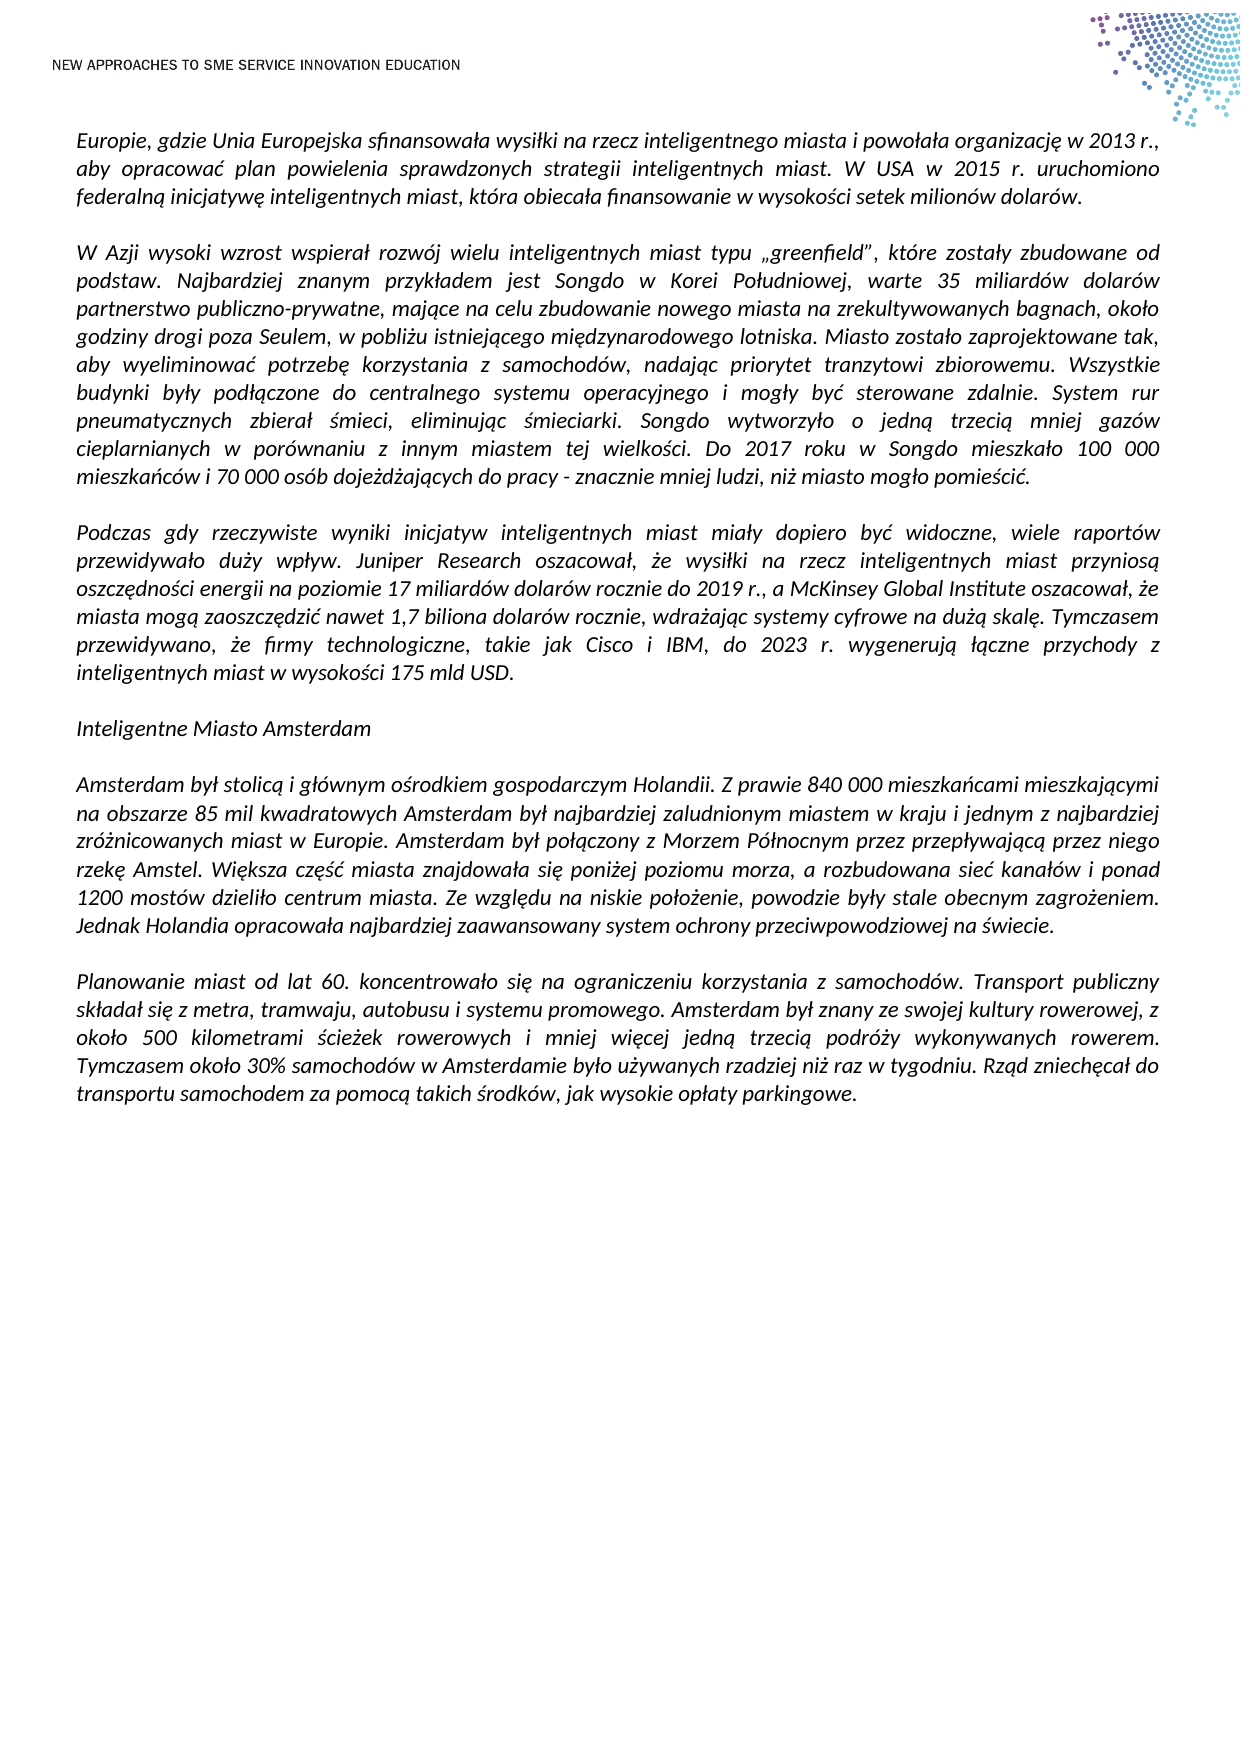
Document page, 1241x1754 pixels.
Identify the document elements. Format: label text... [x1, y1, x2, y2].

text Planowanie miast od lat 60. koncentrowało się na ograniczeniu korzystania z samochodów. Transport publiczny składał się z metra, tramwaju, autobusu i systemu promowego. Amsterdam był znany ze swojej kultury rowerowej, z około 500 kilometrami ścieżek rowerowych i mniej więcej jedną trzecią podróży wykonywanych rowerem. Tymczasem około 30% samochodów w Amsterdamie było używanych rzadziej niż raz w tygodniu. Rząd zniechęcał do transportu samochodem za pomocą takich środków, jak wysokie opłaty parkingowe. [76, 967, 1164, 1107]
text Inteligentne Miasto Amsterdam [76, 714, 1164, 743]
text Podczas gdy rzeczywiste wyniki inicjatyw inteligentnych miast miały dopiero być widoczne, wiele raportów przewidywało duży wpływ. Juniper Research oszacował, że wysiłki na rzecz inteligentnych miast przyniosą oszczędności energii na poziomie 17 miliardów dolarów rocznie do 2019 r., a McKinsey Global Institute oszacował, że miasta mogą zaoszczędzić nawet 1,7 biliona dolarów rocznie, wdrażając systemy cyfrowe na dużą skalę. Tymczasem przewidywano, że firmy technologiczne, takie jak Cisco i IBM, do 2023 r. wygenerują łączne przychody z inteligentnych miast w wysokości 175 mld USD. [76, 518, 1164, 687]
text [76, 127, 1164, 210]
picture [53, 13, 1241, 127]
text W Azji wysoki wzrost wspierał rozwój wielu inteligentnych miast typu „greenfield”, które zostały zbudowane od podstaw. Najbardziej znanym przykładem jest Songdo w Korei Południowej, warte 35 miliardów dolarów partnerstwo publiczno-prywatne, mające na celu zbudowanie nowego miasta na zrekultywowanych bagnach, około godziny drogi poza Seulem, w pobliżu istniejącego międzynarodowego lotniska. Miasto zostało zaprojektowane tak, aby wyeliminować potrzebę korzystania z samochodów, nadając priorytet tranzytowi zbiorowemu. Wszystkie budynki były podłączone do centralnego systemu operacyjnego i mogły być sterowane zdalnie. System rur pneumatycznych zbierał śmieci, eliminując śmieciarki. Songdo wytworzyło o jedną trzecią mniej gazów cieplarnianych w porównaniu z innym miastem tej wielkości. Do 2017 roku w Songdo mieszkało 100 000 mieszkańców i 70 000 osób dojeżdżających do pracy - znacznie mniej ludzi, niż miasto mogło pomieścić. [76, 238, 1164, 490]
text Amsterdam był stolicą i głównym ośrodkiem gospodarczym Holandii. Z prawie 840 000 mieszkańcami mieszkającymi na obszarze 85 mil kwadratowych Amsterdam był najbardziej zaludnionym miastem w kraju i jednym z najbardziej zróżnicowanych miast w Europie. Amsterdam był połączony z Morzem Północnym przez przepływającą przez niego rzekę Amstel. Większa część miasta znajdowała się poniżej poziomu morza, a rozbudowana sieć kanałów i ponad 1200 mostów dzieliło centrum miasta. Ze względu na niskie położenie, powodzie były stale obecnym zagrożeniem. Jednak Holandia opracowała najbardziej zaawansowany system ochrony przeciwpowodziowej na świecie. [76, 771, 1164, 939]
